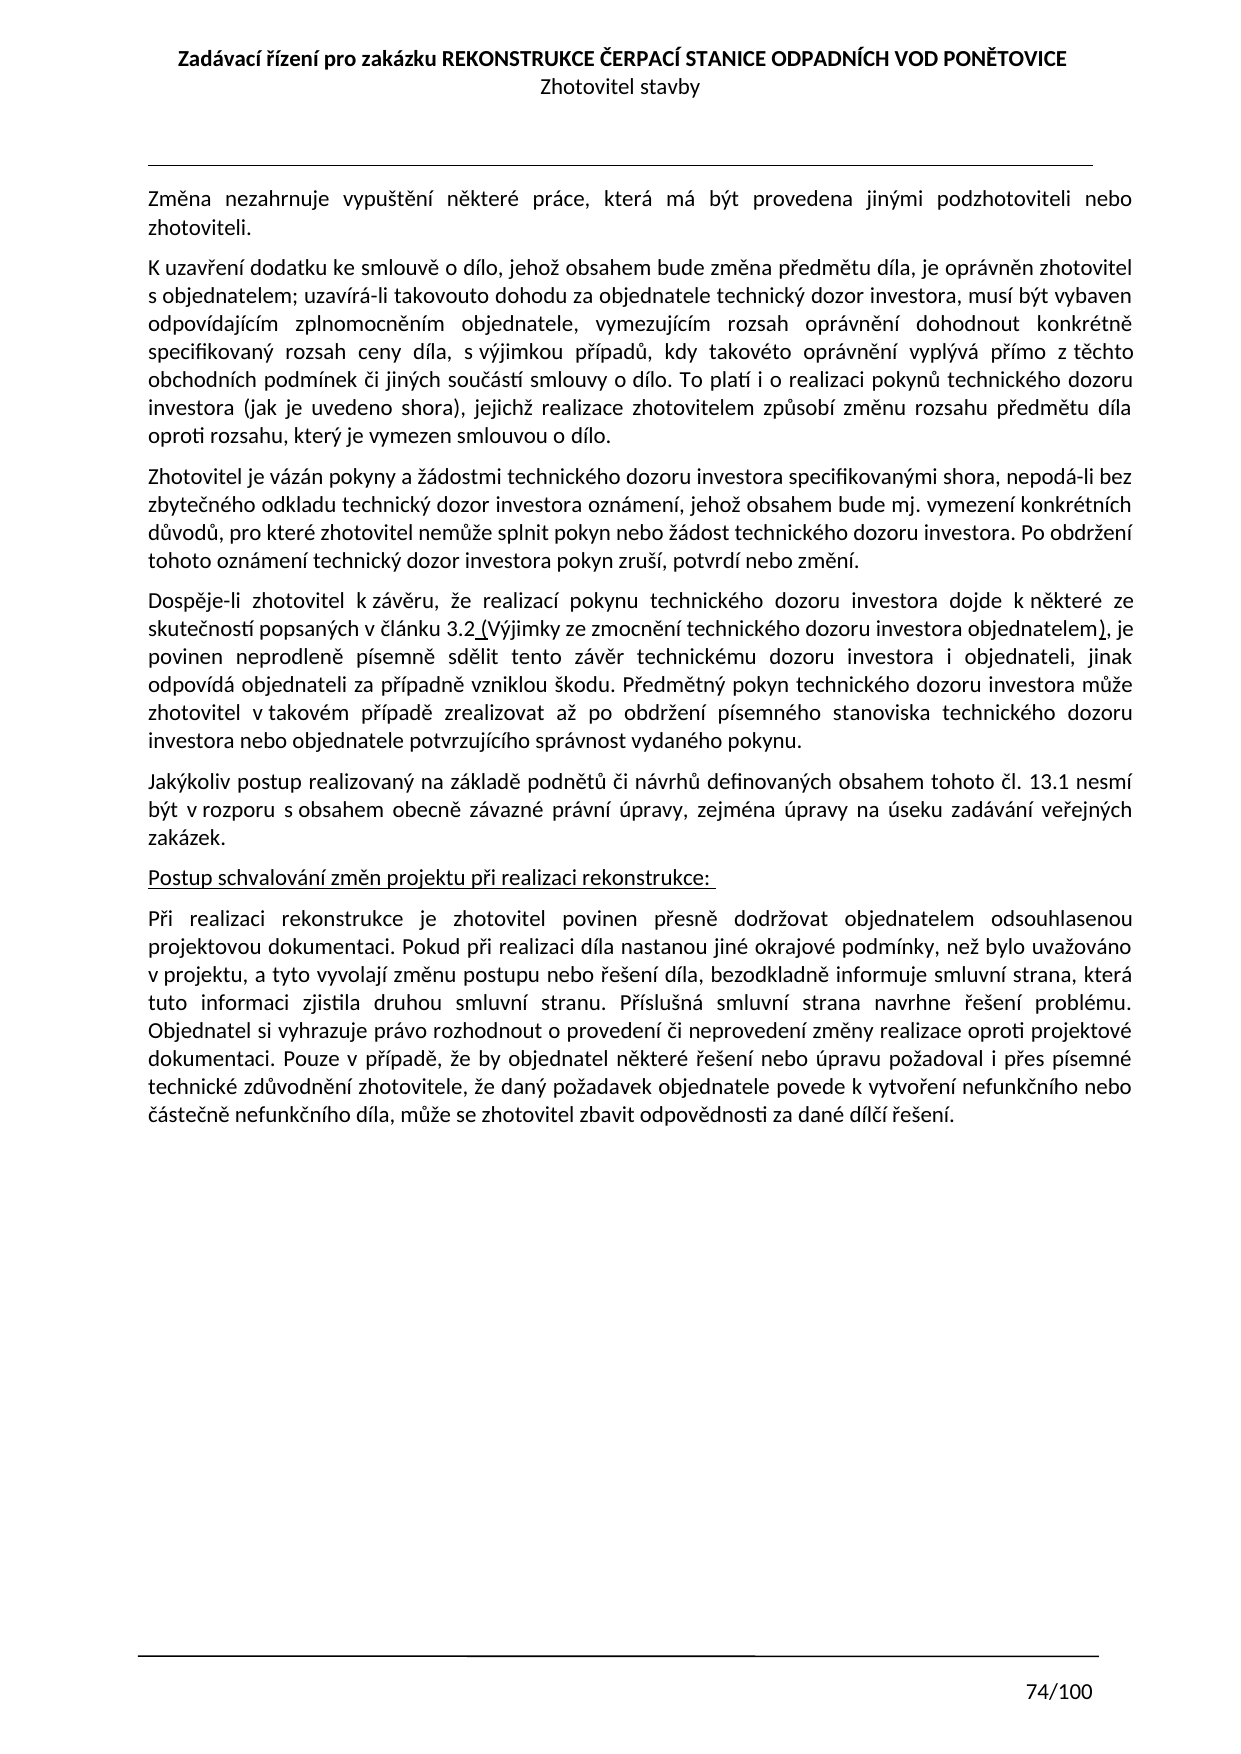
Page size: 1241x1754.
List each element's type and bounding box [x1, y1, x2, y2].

table_cell [137, 172, 1145, 1169]
